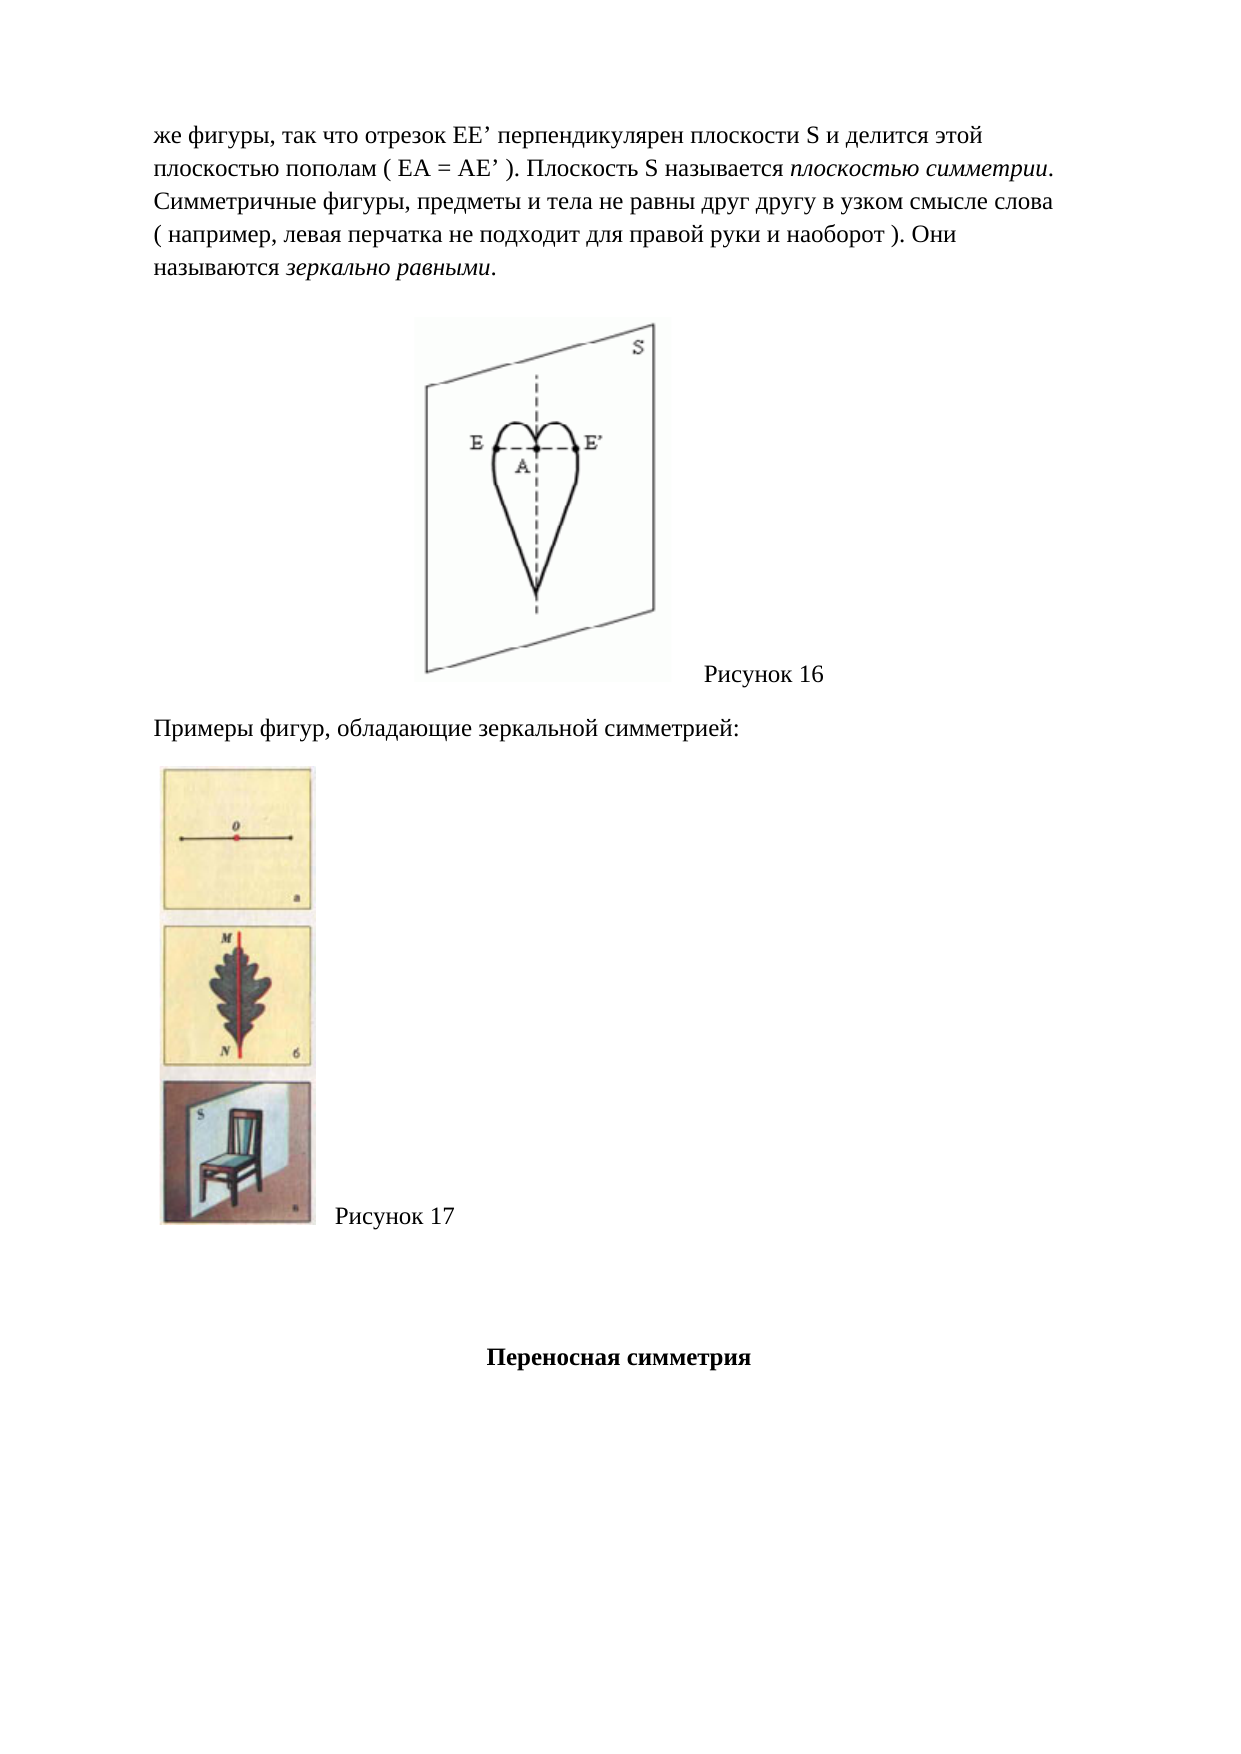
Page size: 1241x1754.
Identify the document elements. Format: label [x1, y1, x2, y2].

picture [159, 766, 316, 1225]
picture [414, 317, 704, 682]
table_header [152, 118, 1086, 1502]
